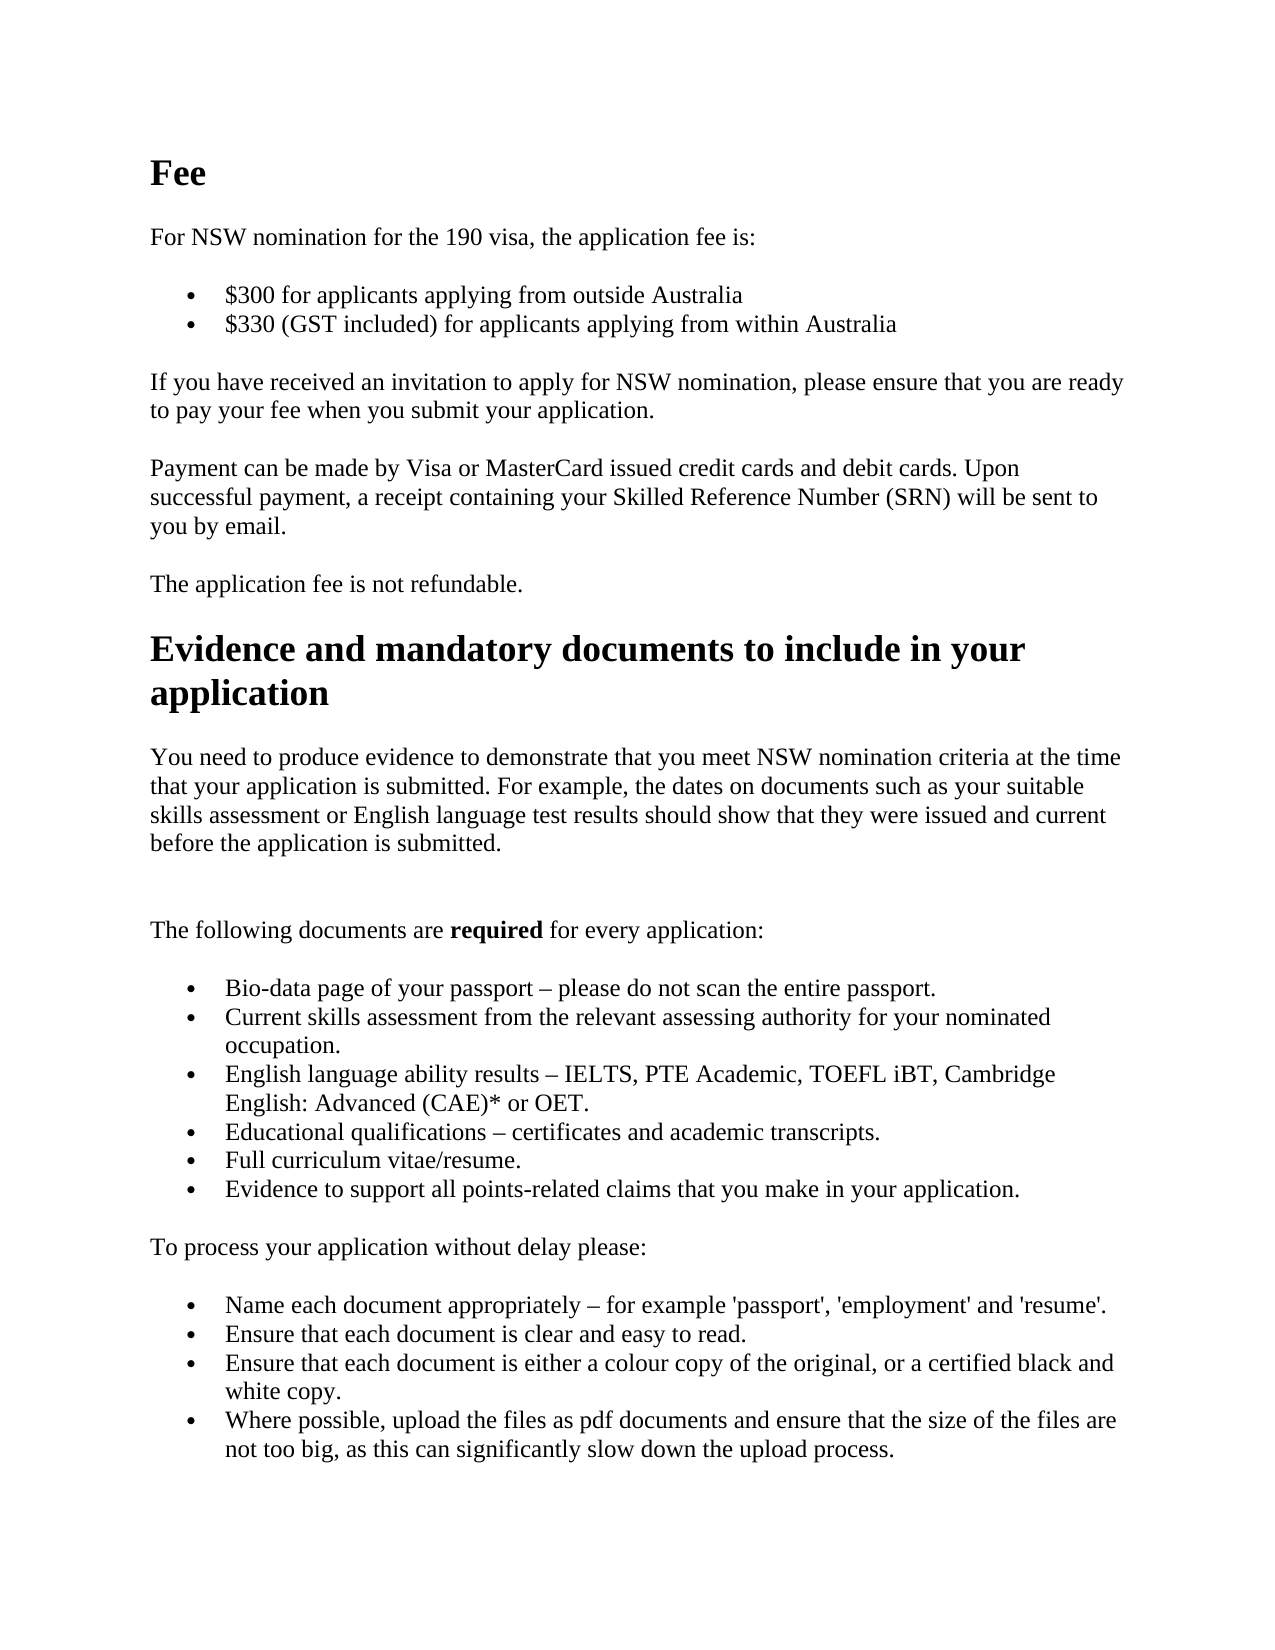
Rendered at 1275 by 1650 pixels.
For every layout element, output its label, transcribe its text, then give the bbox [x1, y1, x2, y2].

text Evidence and mandatory documents to include in your application [150, 627, 1125, 713]
list Educational qualifications – certificates and academic transcripts. [187, 1117, 1125, 1146]
text For NSW nomination for the 190 visa, the application fee is: [150, 222, 1125, 251]
text You need to produce evidence to demonstrate that you meet NSW nomination criteria at the time that your application is submitted. For example, the dates on documents such as your suitable skills assessment or English language test results should show that they were issued and current before the application is submitted. [150, 742, 1125, 857]
text Payment can be made by Visa or MasterCard issued credit cards and debit cards. Upon successful payment, a receipt containing your Skilled Reference Number (SRN) will be sent to you by email. [150, 453, 1125, 540]
text The application fee is not refundable. [150, 569, 1125, 598]
list English language ability results – IELTS, PTE Academic, TOEFL iBT, Cambridge English: Advanced (CAE)* or OET. [187, 1059, 1125, 1117]
list $300 for applicants applying from outside Australia [187, 280, 1125, 309]
text Fee [150, 150, 1125, 193]
text If you have received an invitation to apply for NSW nomination, please ensure that you are ready to pay your fee when you submit your application. [150, 367, 1125, 424]
list Ensure that each document is clear and easy to read. [187, 1319, 1125, 1348]
text The following documents are required for every application: [150, 886, 1125, 944]
list Bio-data page of your passport – please do not scan the entire passport. [187, 973, 1125, 1002]
list Evidence to support all points-related claims that you make in your application. [187, 1174, 1125, 1203]
list Name each document appropriately – for example 'passport', 'employment' and 'resume'. [187, 1290, 1125, 1319]
list Ensure that each document is either a colour copy of the original, or a certified black and white copy. [187, 1348, 1125, 1405]
list Where possible, upload the files as pdf documents and ensure that the size of the files are not too big, as this can significantly slow down the upload process. [187, 1405, 1125, 1463]
list $330 (GST included) for applicants applying from within Australia [187, 309, 1125, 338]
list Full curriculum vitae/resume. [187, 1146, 1125, 1174]
text To process your application without delay please: [150, 1232, 1125, 1261]
list Current skills assessment from the relevant assessing authority for your nominated occupation. [187, 1002, 1125, 1059]
